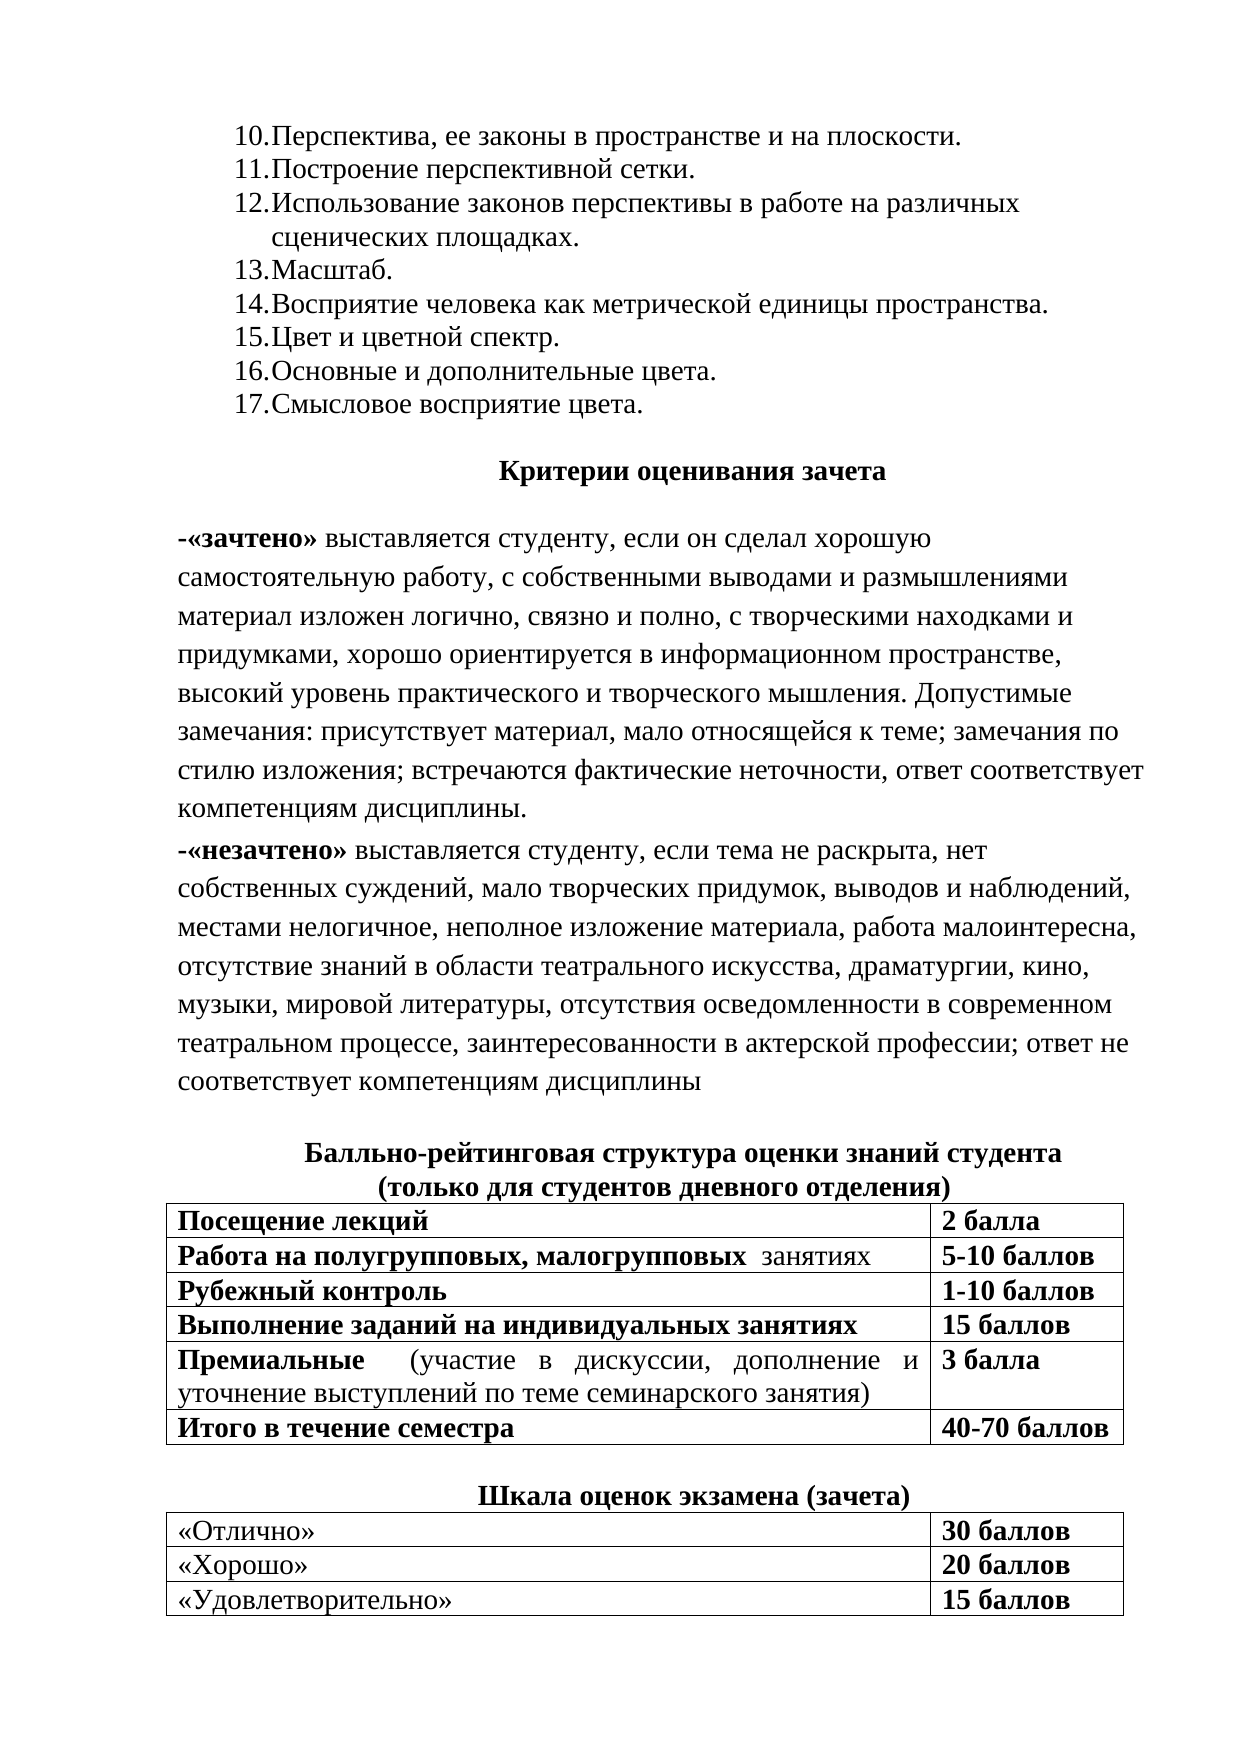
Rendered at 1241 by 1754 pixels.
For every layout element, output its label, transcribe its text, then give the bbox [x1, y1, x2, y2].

table_header Посещение лекций [167, 1204, 930, 1237]
table_cell 40-70 баллов [931, 1410, 1123, 1443]
table_cell 15 баллов [931, 1582, 1123, 1615]
text (только для студентов дневного отделения) [177, 1169, 1152, 1202]
list Основные и дополнительные цвета. [233, 353, 1152, 386]
table_cell Работа на полугрупповых, малогрупповых занятиях [167, 1238, 930, 1272]
table_header 30 баллов [931, 1513, 1123, 1546]
text -«незачтено» выставляется студенту, если тема не раскрыта, нет собственных суждений, мало творческих придумок, выводов и наблюдений, местами нелогичное, неполное изложение материала, работа малоинтересна, отсутствие знаний в области театрального искусства, драматургии, кино, музыки, мировой литературы, отсутствия осведомленности в современном театральном процессе, заинтересованности в актерской профессии; ответ не соответствует компетенциям дисциплины [177, 832, 1152, 1097]
list Восприятие человека как метрической единицы пространства. [233, 286, 1152, 319]
table_cell «Удовлетворительно» [167, 1582, 930, 1615]
text Критерии оценивания зачета [177, 453, 1152, 487]
table_header 2 балла [931, 1204, 1123, 1237]
table_cell «Хорошо» [167, 1547, 930, 1581]
table_cell Выполнение заданий на индивидуальных занятиях [167, 1307, 930, 1341]
table_cell Итого в течение семестра [167, 1410, 930, 1443]
text -«зачтено» выставляется студенту, если он сделал хорошую самостоятельную работу, с собственными выводами и размышлениями материал изложен логично, связно и полно, с творческими находками и придумками, хорошо ориентируется в информационном пространстве, высокий уровень практического и творческого мышления. Допустимые замечания: присутствует материал, мало относящейся к теме; замечания по стилю изложения; встречаются фактические неточности, ответ соответствует компетенциям дисциплины. [177, 521, 1152, 824]
table_cell 20 баллов [931, 1547, 1123, 1581]
table_cell 5-10 баллов [931, 1238, 1123, 1272]
list Использование законов перспективы в работе на различных сценических площадках. [233, 185, 1152, 252]
text Балльно-рейтинговая структура оценки знаний студента [215, 1135, 1152, 1169]
table_cell 15 баллов [931, 1307, 1123, 1341]
table_header «Отлично» [167, 1513, 930, 1546]
table_cell Рубежный контроль [167, 1273, 930, 1306]
list Построение перспективной сетки. [233, 152, 1152, 185]
table_cell 1-10 баллов [931, 1273, 1123, 1306]
list Цвет и цветной спектр. [233, 319, 1152, 353]
list Масштаб. [233, 252, 1152, 286]
table_cell 3 балла [931, 1342, 1123, 1409]
table_cell Премиальные (участие в дискуссии, дополнение и уточнение выступлений по теме семинарского занятия) [167, 1342, 930, 1409]
text Шкала оценок экзамена (зачета) [177, 1478, 1152, 1512]
list Перспектива, ее законы в пространстве и на плоскости. [233, 118, 1152, 152]
list Смысловое восприятие цвета. [233, 386, 1152, 420]
